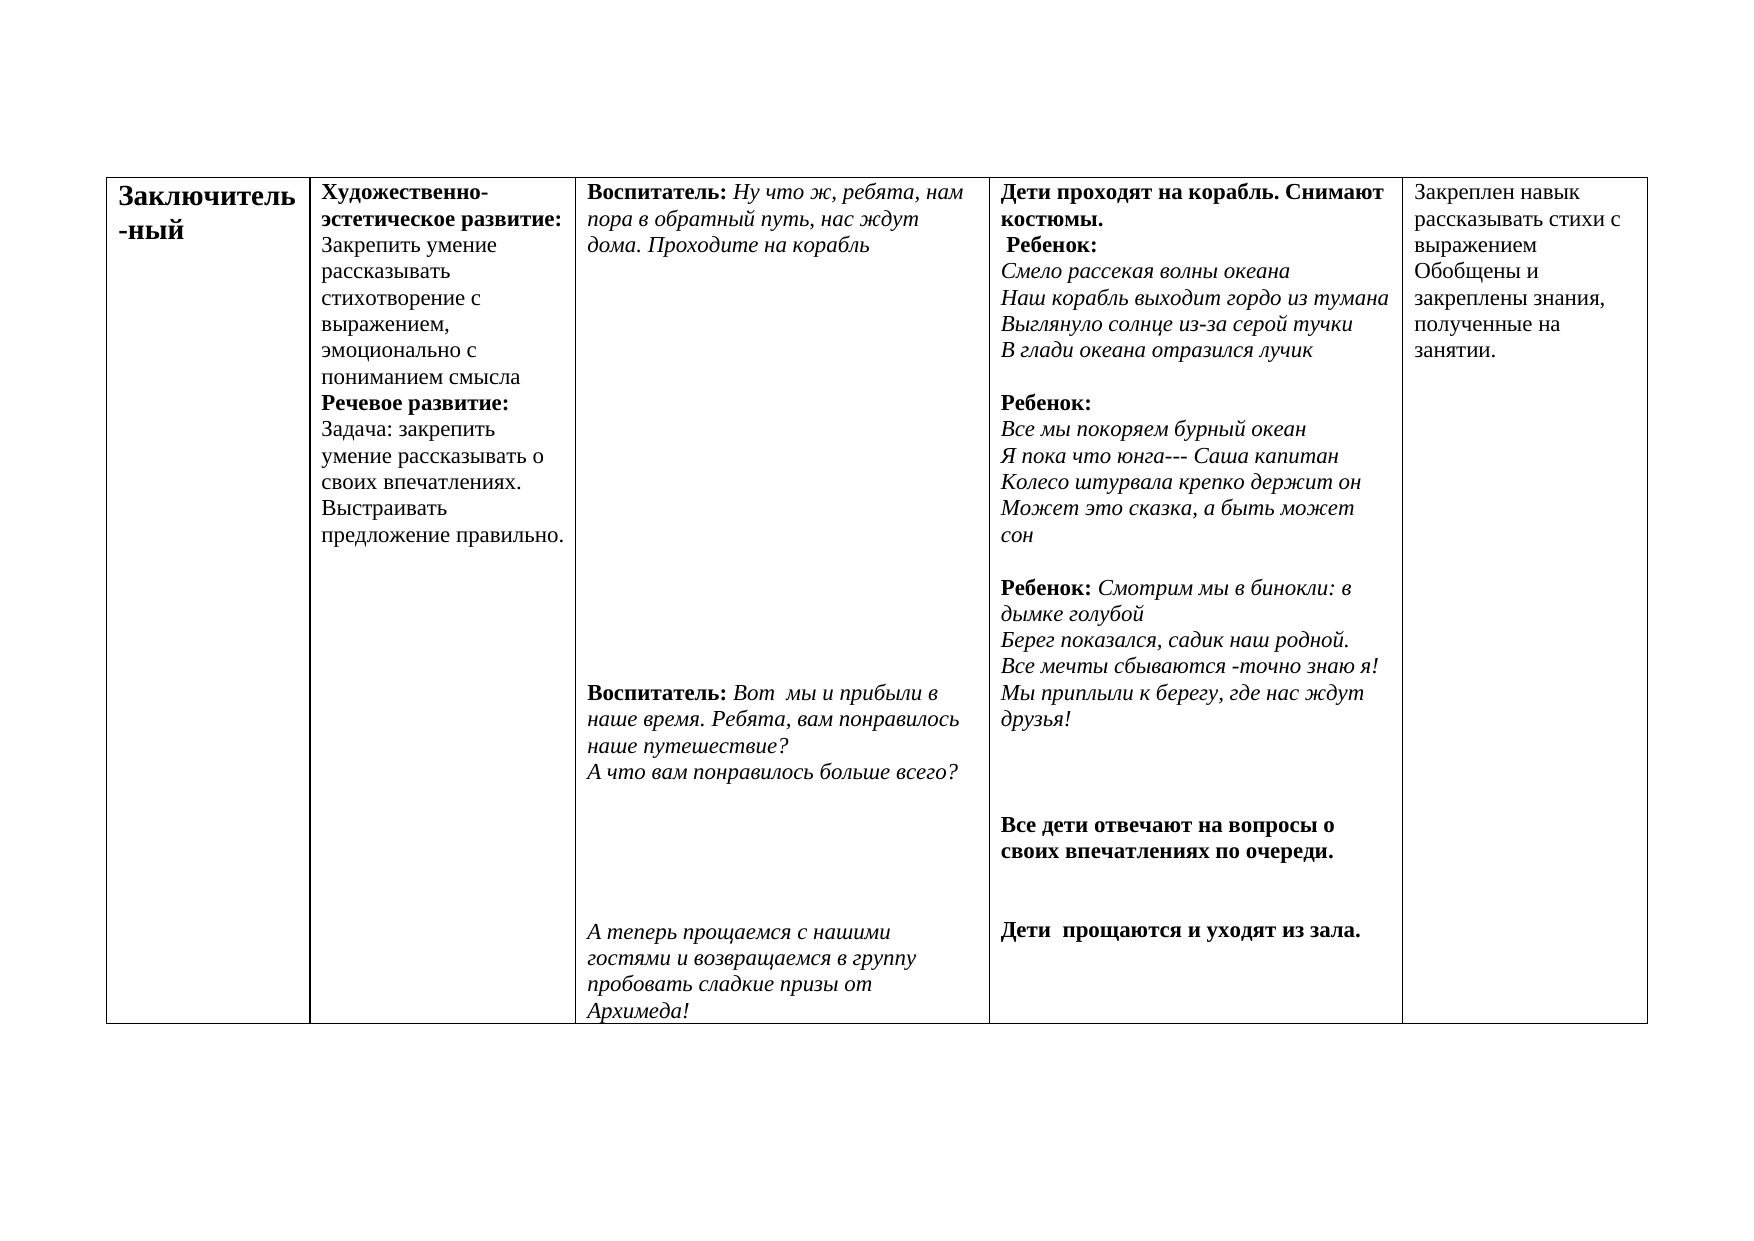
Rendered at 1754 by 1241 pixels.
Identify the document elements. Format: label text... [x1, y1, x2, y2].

table_cell Закреплен навык рассказывать стихи с выражением Обобщены и закреплены знания, полученные на занятии. [1403, 178, 1647, 1023]
table_cell Художественно-эстетическое развитие: Закрепить умение рассказывать стихотворение с выражением, эмоционально с пониманием смысла Речевое развитие: Задача: закрепить умение рассказывать о своих впечатлениях. Выстраивать предложение правильно. [311, 178, 575, 1023]
table_cell Дети проходят на корабль. Снимают костюмы. Ребенок: Смело рассекая волны океана Наш корабль выходит гордо из тумана Выглянуло солнце из-за серой тучки В глади океана отразился лучик Ребенок: Все мы покоряем бурный океан Я пока что юнга--- Саша капитан Колесо штурвала крепко держит он Может это сказка, а быть может сон Ребенок: Смотрим мы в бинокли: в дымке голубой Берег показался, садик наш родной. Все мечты сбываются -точно знаю я! Мы приплыли к берегу, где нас ждут друзья! Все дети отвечают на вопросы о своих впечатлениях по очереди. Дети прощаются и уходят из зала. [990, 178, 1402, 1023]
table_cell Заключитель-ный [107, 178, 309, 1023]
table_cell Воспитатель: Ну что ж, ребята, нам пора в обратный путь, нас ждут дома. Проходите на корабль Воспитатель: Вот мы и прибыли в наше время. Ребята, вам понравилось наше путешествие? А что вам понравилось больше всего? А теперь прощаемся с нашими гостями и возвращаемся в группу пробовать сладкие призы от Архимеда! [576, 178, 989, 1023]
